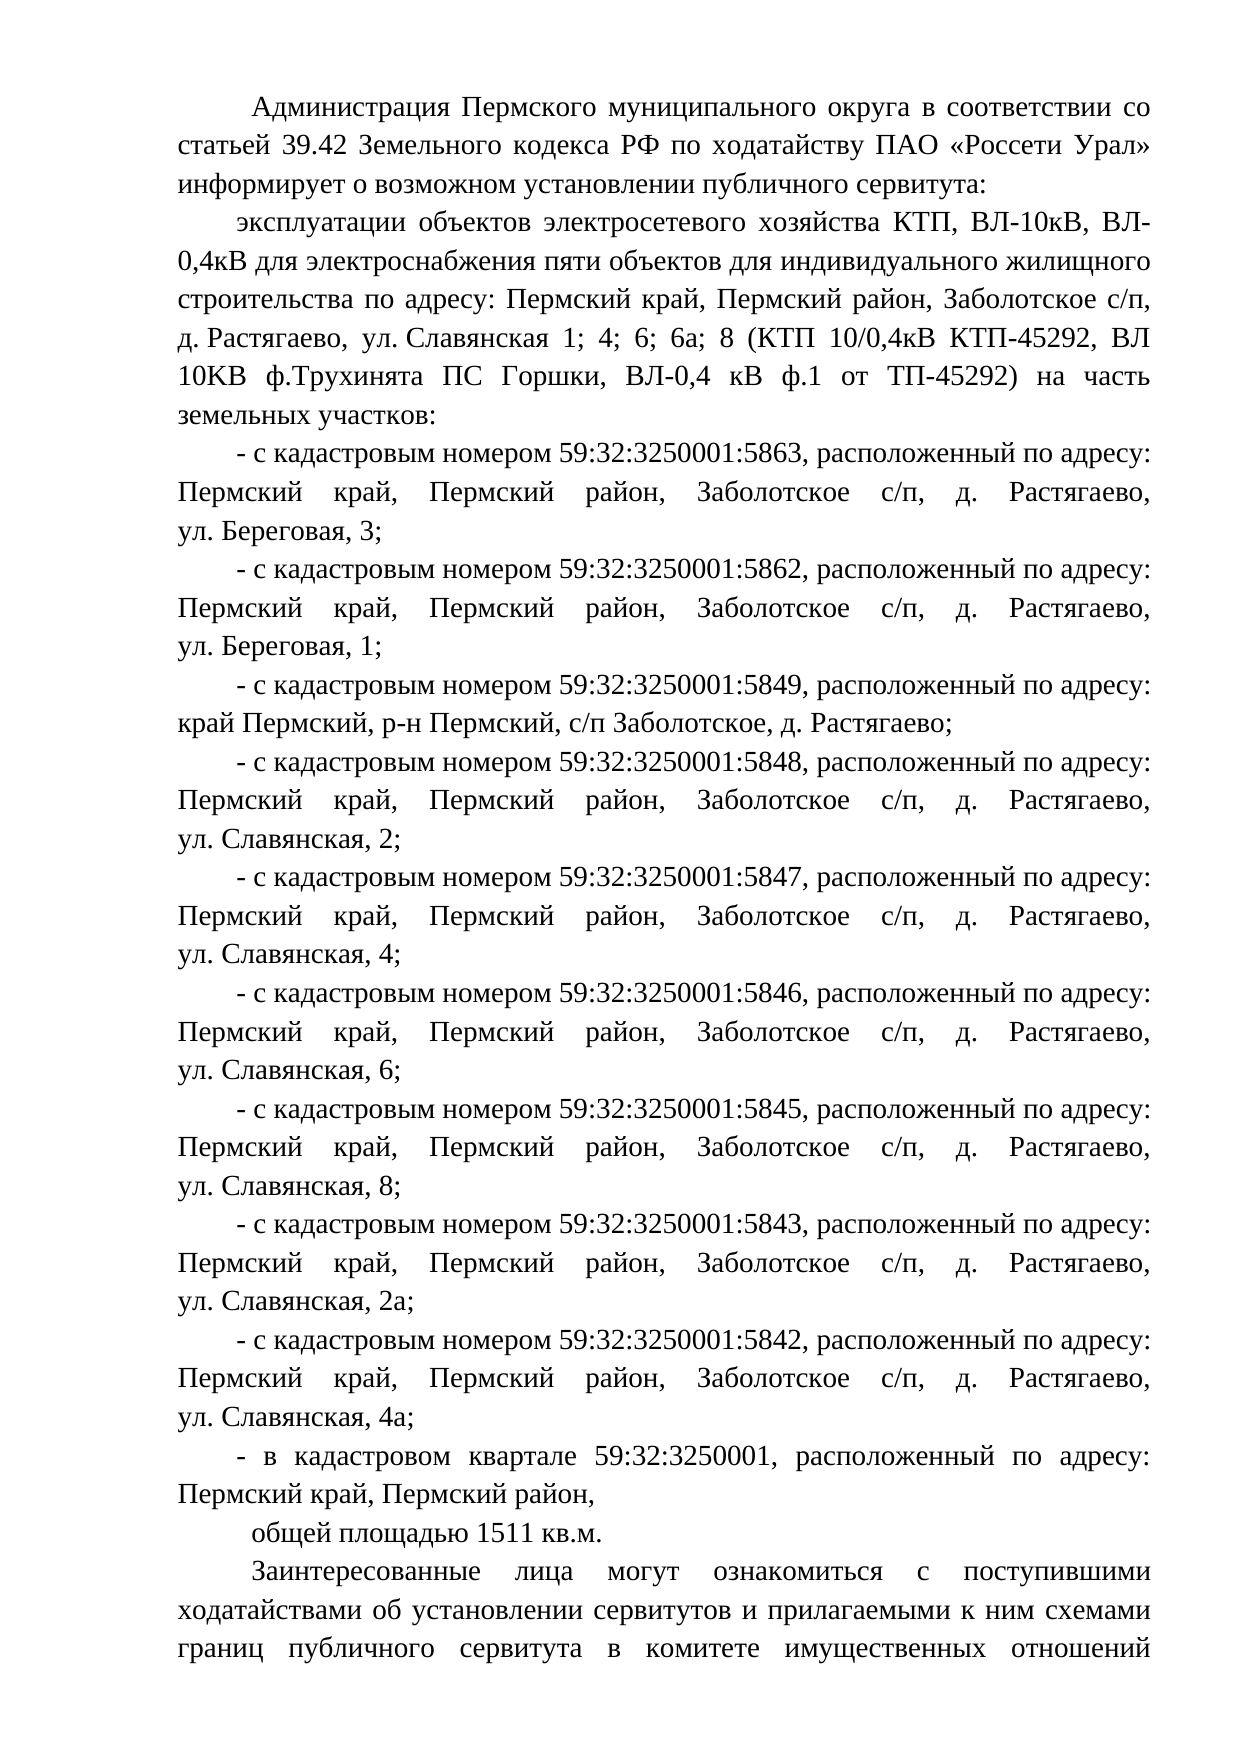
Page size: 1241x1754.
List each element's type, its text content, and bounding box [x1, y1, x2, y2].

text - с кадастровым номером 59:32:3250001:5842, расположенный по адресу: Пермский край, Пермский район, Заболотское с/п, д. Растягаево, ул. Славянская, 4а; [177, 1322, 1152, 1433]
text - в кадастровом квартале 59:32:3250001, расположенный по адресу: Пермский край, Пермский район, [177, 1438, 1152, 1510]
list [177, 1553, 1152, 1664]
text - с кадастровым номером 59:32:3250001:5845, расположенный по адресу: Пермский край, Пермский район, Заболотское с/п, д. Растягаево, ул. Славянская, 8; [177, 1091, 1152, 1201]
text - с кадастровым номером 59:32:3250001:5863, расположенный по адресу: Пермский край, Пермский район, Заболотское с/п, д. Растягаево, ул. Береговая, 3; [177, 436, 1152, 546]
text - с кадастровым номером 59:32:3250001:5846, расположенный по адресу: Пермский край, Пермский район, Заболотское с/п, д. Растягаево, ул. Славянская, 6; [177, 975, 1152, 1086]
text эксплуатации объектов электросетевого хозяйства КТП, ВЛ-10кВ, ВЛ-0,4кВ для электроснабжения пяти объектов для индивидуального жилищного строительства по адресу: Пермский край, Пермский район, Заболотское с/п, д. Растягаево, ул. Славянская 1; 4; 6; 6а; 8 (КТП 10/0,4кВ КТП-45292, BЛ 10KB ф.Трухинята ПC Горшки, ВЛ-0,4 кВ ф.1 от ТП-45292) на часть земельных участков: [177, 204, 1152, 431]
text - с кадастровым номером 59:32:3250001:5849, расположенный по адресу: край Пермский, р-н Пермский, с/п Заболотское, д. Растягаево; [177, 667, 1152, 739]
text - с кадастровым номером 59:32:3250001:5862, расположенный по адресу: Пермский край, Пермский район, Заболотское с/п, д. Растягаево, ул. Береговая, 1; [177, 551, 1152, 662]
list общей площадью 1511 кв.м. [177, 1515, 1152, 1548]
text - с кадастровым номером 59:32:3250001:5843, расположенный по адресу: Пермский край, Пермский район, Заболотское с/п, д. Растягаево, ул. Славянская, 2а; [177, 1206, 1152, 1317]
text - с кадастровым номером 59:32:3250001:5847, расположенный по адресу: Пермский край, Пермский район, Заболотское с/п, д. Растягаево, ул. Славянская, 4; [177, 859, 1152, 970]
text Администрация Пермского муниципального округа в соответствии со статьей 39.42 Земельного кодекса РФ по ходатайству ПАО «Россети Урал» информирует о возможном установлении публичного сервитута: [177, 89, 1152, 199]
text - с кадастровым номером 59:32:3250001:5848, расположенный по адресу: Пермский край, Пермский район, Заболотское с/п, д. Растягаево, ул. Славянская, 2; [177, 744, 1152, 854]
